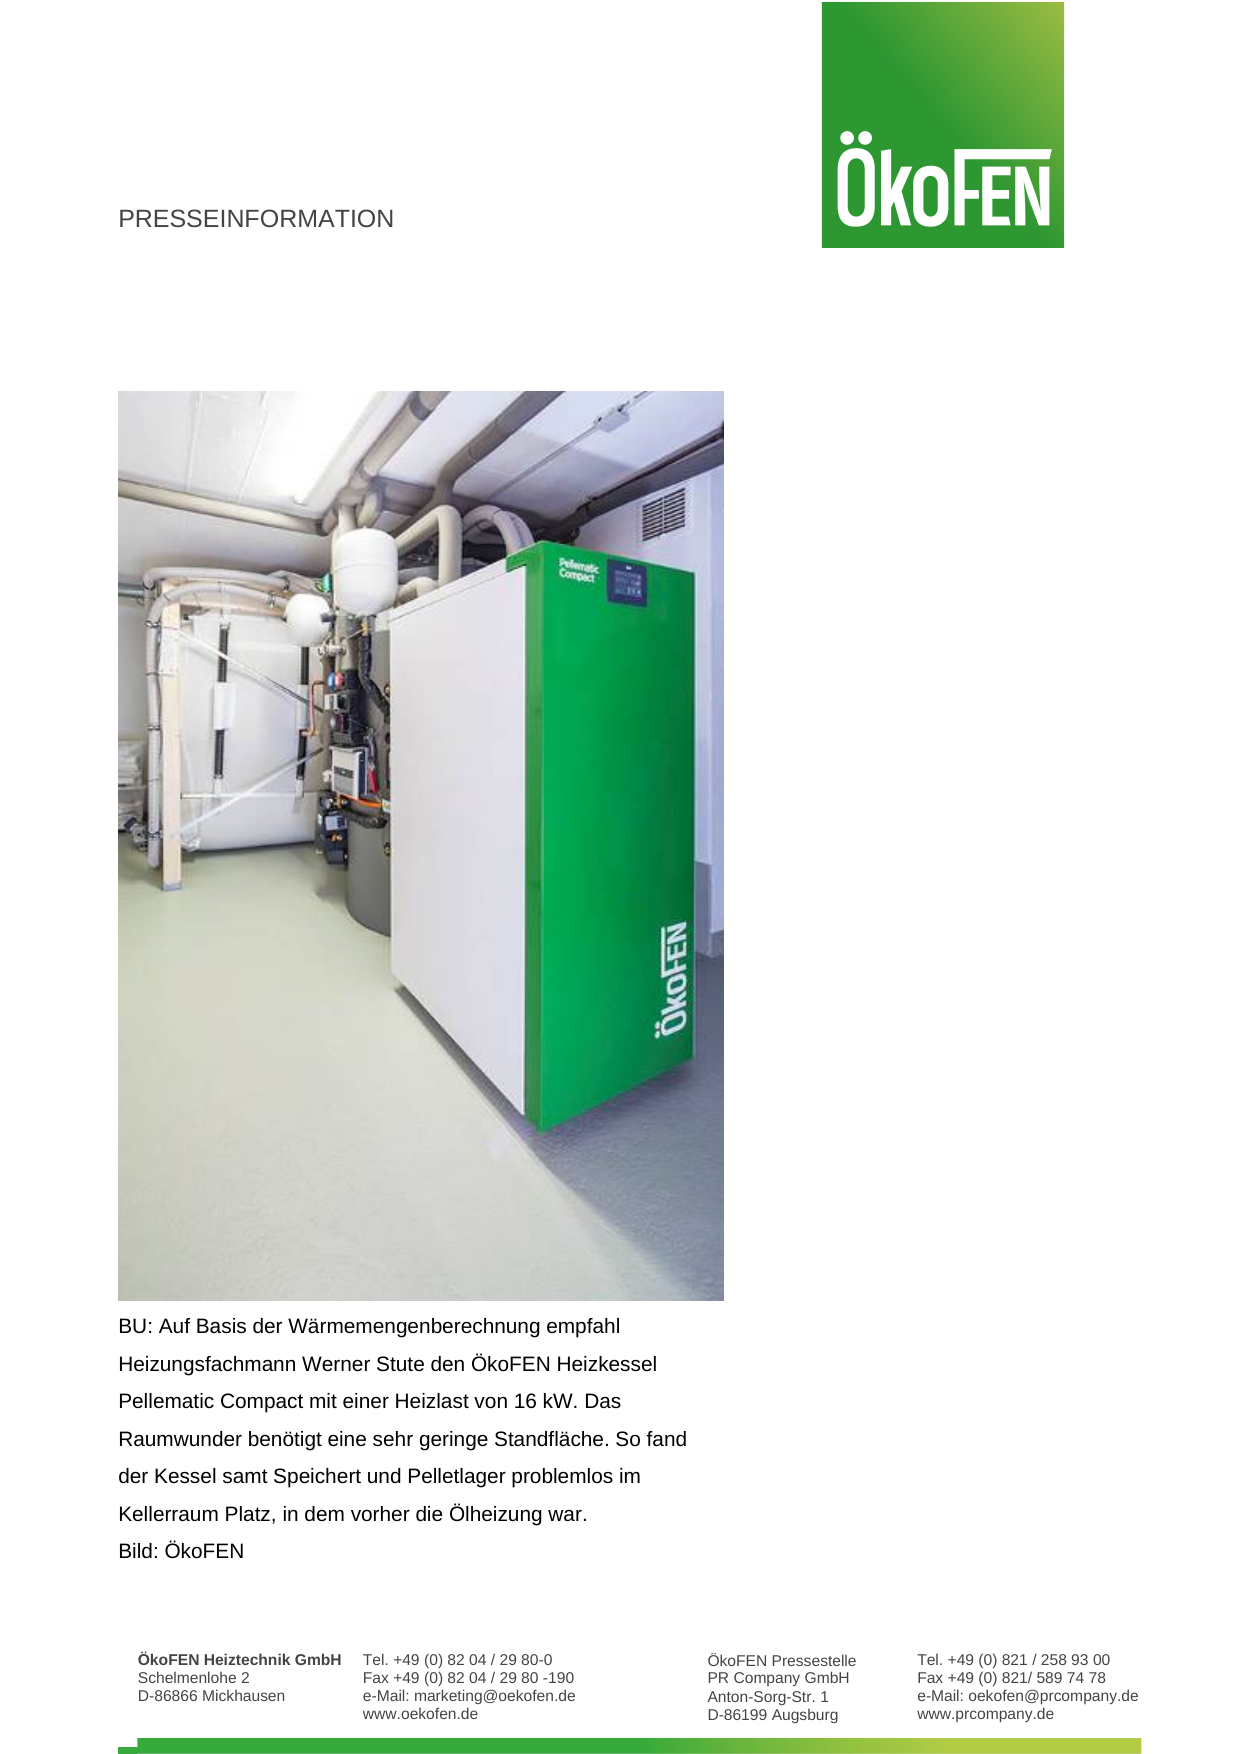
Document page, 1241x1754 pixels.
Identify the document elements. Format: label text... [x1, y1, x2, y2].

text BU: Auf Basis der Wärmemengenberechnung empfahl Heizungsfachmann Werner Stute den ÖkoFEN Heizkessel Pellematic Compact mit einer Heizlast von 16 kW. Das Raumwunder benötigt eine sehr geringe Standfläche. So fand der Kessel samt Speichert und Pelletlager problemlos im Kellerraum Platz, in dem vorher die Ölheizung war. [118, 1301, 723, 1526]
text Bild: ÖkoFEN [118, 1526, 723, 1563]
picture [118, 391, 724, 1301]
picture [118, 1738, 1142, 1754]
picture [820, 2, 1064, 246]
